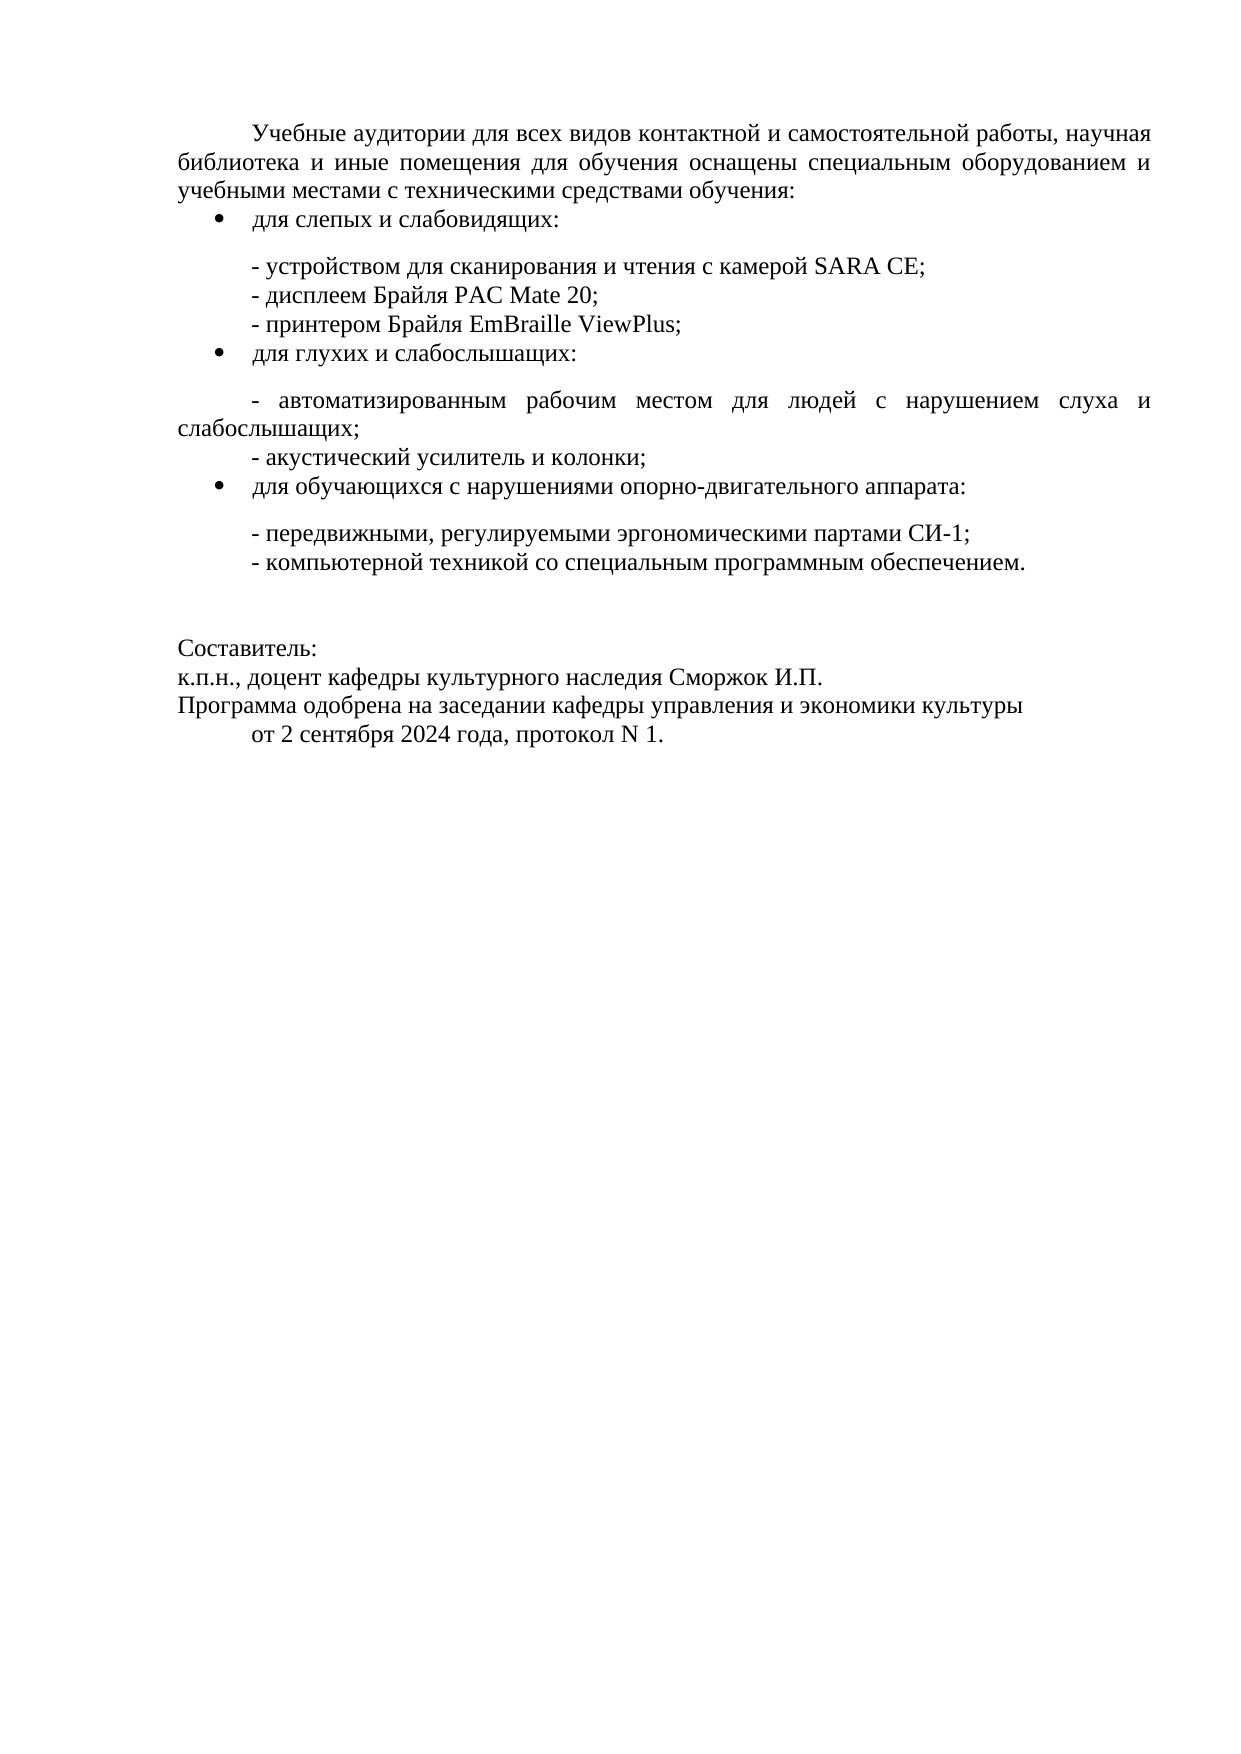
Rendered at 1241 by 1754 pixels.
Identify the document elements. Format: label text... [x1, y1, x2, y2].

text Учебные аудитории для всех видов контактной и самостоятельной работы, научная библиотека и иные помещения для обучения оснащены специальным оборудованием и учебными местами с техническими средствами обучения: [177, 118, 1152, 204]
text Программа одобрена на заседании кафедры управления и экономики культуры [177, 691, 1152, 719]
text - акустический усилитель и колонки; [177, 442, 1152, 471]
text - компьютерной техникой со специальным программным обеспечением. [177, 547, 1152, 576]
text - принтером Брайля EmBraille ViewPlus; [177, 309, 1152, 338]
text от 2 сентября 2024 года, протокол N 1. [177, 719, 1152, 748]
text - устройством для сканирования и чтения с камерой SARA CE; [177, 251, 1152, 280]
list для слепых и слабовидящих: [215, 204, 1152, 233]
list для обучающихся с нарушениями опорно-двигательного аппарата: [215, 471, 1152, 500]
text - дисплеем Брайля PAC Mate 20; [177, 280, 1152, 309]
text к.п.н., доцент кафедры культурного наследия Сморжок И.П. [177, 662, 1152, 691]
text - автоматизированным рабочим местом для людей с нарушением слуха и слабослышащих; [177, 385, 1152, 442]
text Составитель: [177, 633, 1152, 662]
list для глухих и слабослышащих: [215, 338, 1152, 366]
text - передвижными, регулируемыми эргономическими партами СИ-1; [177, 518, 1152, 547]
